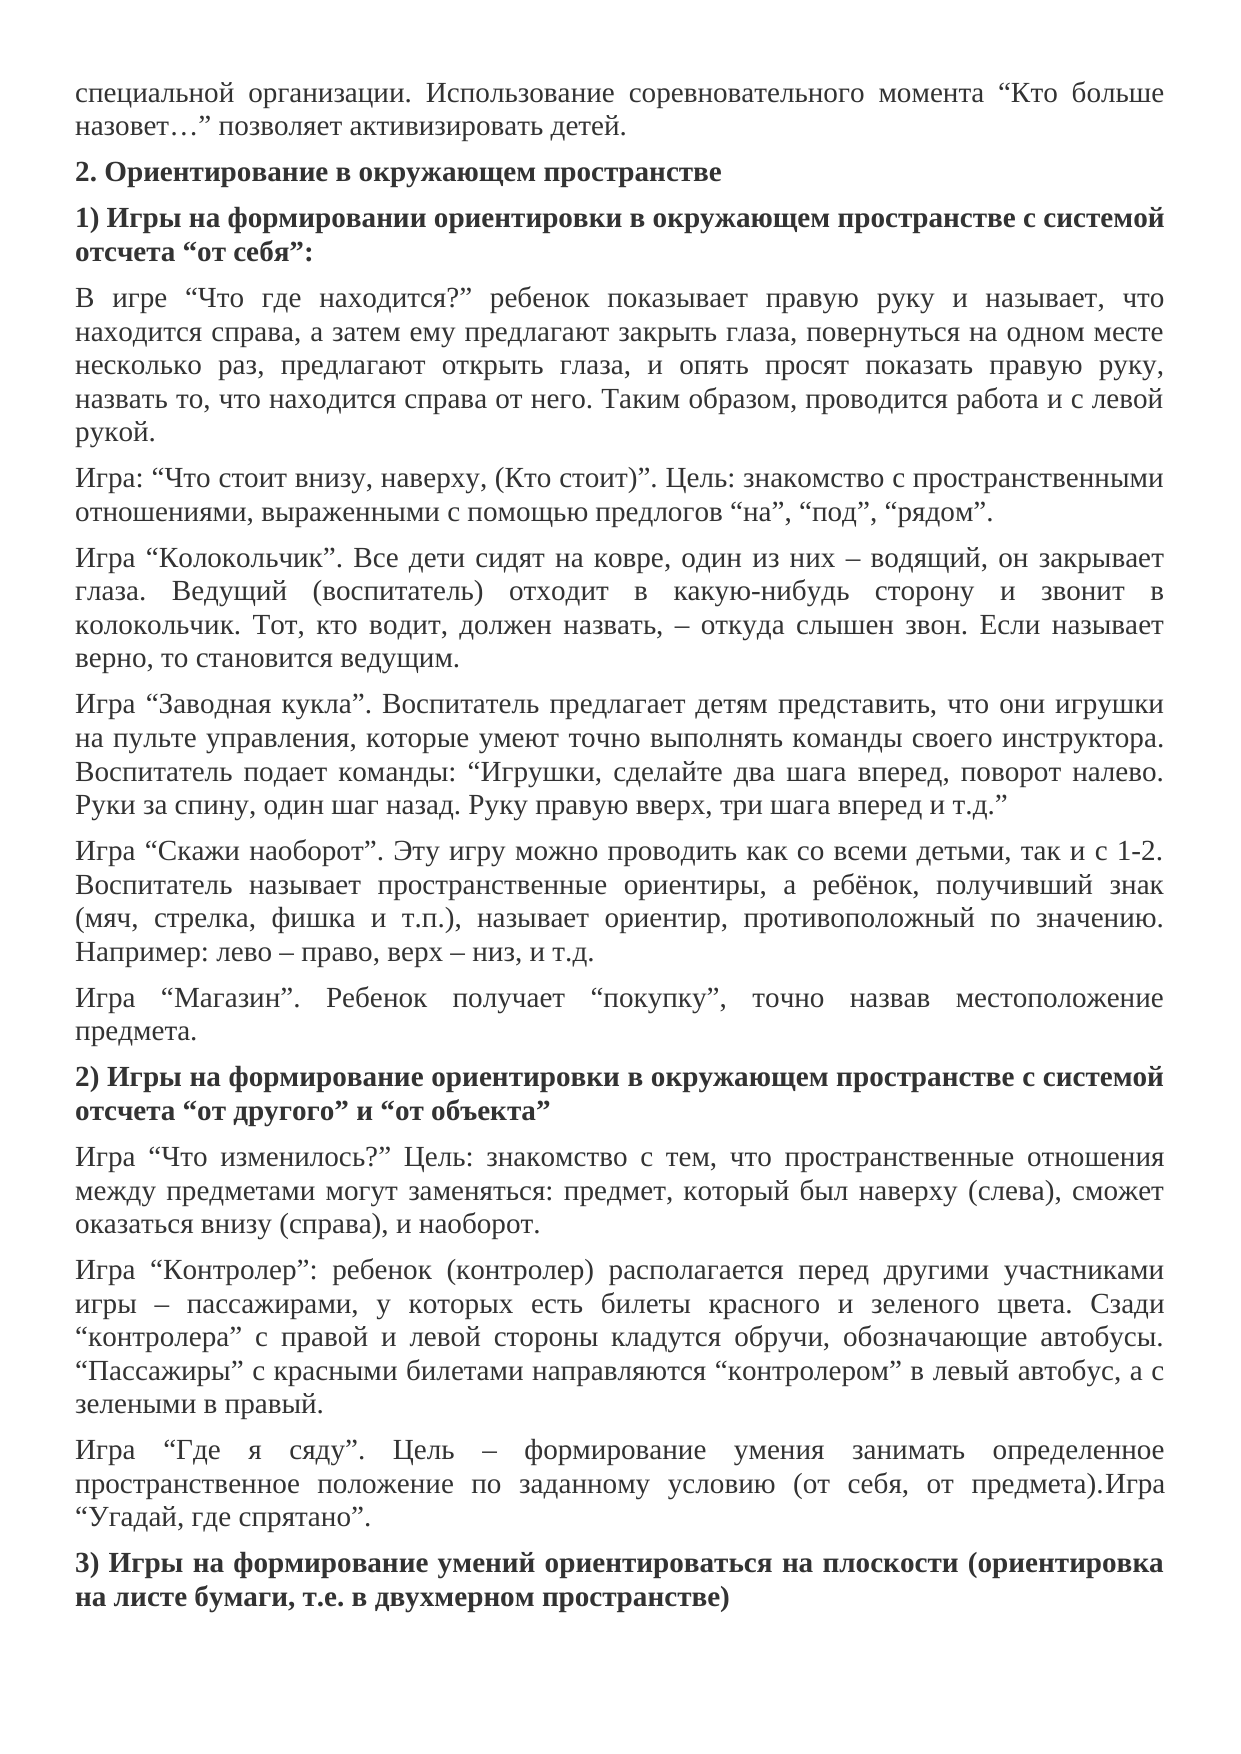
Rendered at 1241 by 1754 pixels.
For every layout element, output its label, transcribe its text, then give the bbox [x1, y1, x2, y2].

text В игре “Что где находится?” ребенок показывает правую руку и называет, что находится справа, а затем ему предлагают закрыть глаза, повернуться на одном месте несколько раз, предлагают открыть глаза, и опять просят показать правую руку, назвать то, что находится справа от него. Таким образом, проводится работа и с левой рукой. [75, 280, 1165, 448]
text Игра “Скажи наоборот”. Эту игру можно проводить как со всеми детьми, так и с 1-2. Воспитатель называет пространственные ориентиры, а ребёнок, получивший знак (мяч, стрелка, фишка и т.п.), называет ориентир, противоположный по значению. Например: лево – право, верх – низ, и т.д. [75, 833, 1165, 967]
text Игра “Магазин”. Ребенок получает “покупку”, точно назвав местоположение предмета. [75, 980, 1165, 1047]
text Игра: “Что стоит внизу, наверху, (Кто стоит)”. Цель: знакомство с пространственными отношениями, выраженными с помощью предлогов “на”, “под”, “рядом”. [75, 460, 1165, 527]
text 1) Игры на формировании ориентировки в окружающем пространстве с системой отсчета “от себя”: [75, 201, 1165, 268]
text 2) Игры на формирование ориентировки в окружающем пространстве с системой отсчета “от другого” и “от объекта” [75, 1059, 1165, 1127]
text Игра “Что изменилось?” Цель: знакомство с тем, что пространственные отношения между предметами могут заменяться: предмет, который был наверху (слева), сможет оказаться внизу (справа), и наоборот. [75, 1139, 1165, 1240]
text Игра “Контролер”: ребенок (контролер) располагается перед другими участниками игры – пассажирами, у которых есть билеты красного и зеленого цвета. Сзади “контролера” с правой и левой стороны кладутся обручи, обозначающие автобусы. “Пассажиры” с красными билетами направляются “контролером” в левый автобус, а с зелеными в правый. [75, 1252, 1165, 1420]
text 2. Ориентирование в окружающем пространстве [75, 154, 1165, 188]
text Игра “Колокольчик”. Все дети сидят на ковре, один из них – водящий, он закрывает глаза. Ведущий (воспитатель) отходит в какую-нибудь сторону и звонит в колокольчик. Тот, кто водит, должен назвать, – откуда слышен звон. Если называет верно, то становится ведущим. [75, 540, 1165, 674]
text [75, 75, 1165, 142]
text 3) Игры на формирование умений ориентироваться на плоскости (ориентировка на листе бумаги, т.е. в двухмерном пространстве) [75, 1546, 1165, 1613]
text Игра “Где я сяду”. Цель – формирование умения занимать определенное пространственное положение по заданному условию (от себя, от предмета).Игра “Угадай, где спрятано”. [75, 1432, 1165, 1533]
text Игра “Заводная кукла”. Воспитатель предлагает детям представить, что они игрушки на пульте управления, которые умеют точно выполнять команды своего инструктора. Воспитатель подает команды: “Игрушки, сделайте два шага вперед, поворот налево. Руки за спину, один шаг назад. Руку правую вверх, три шага вперед и т.д.” [75, 687, 1165, 821]
